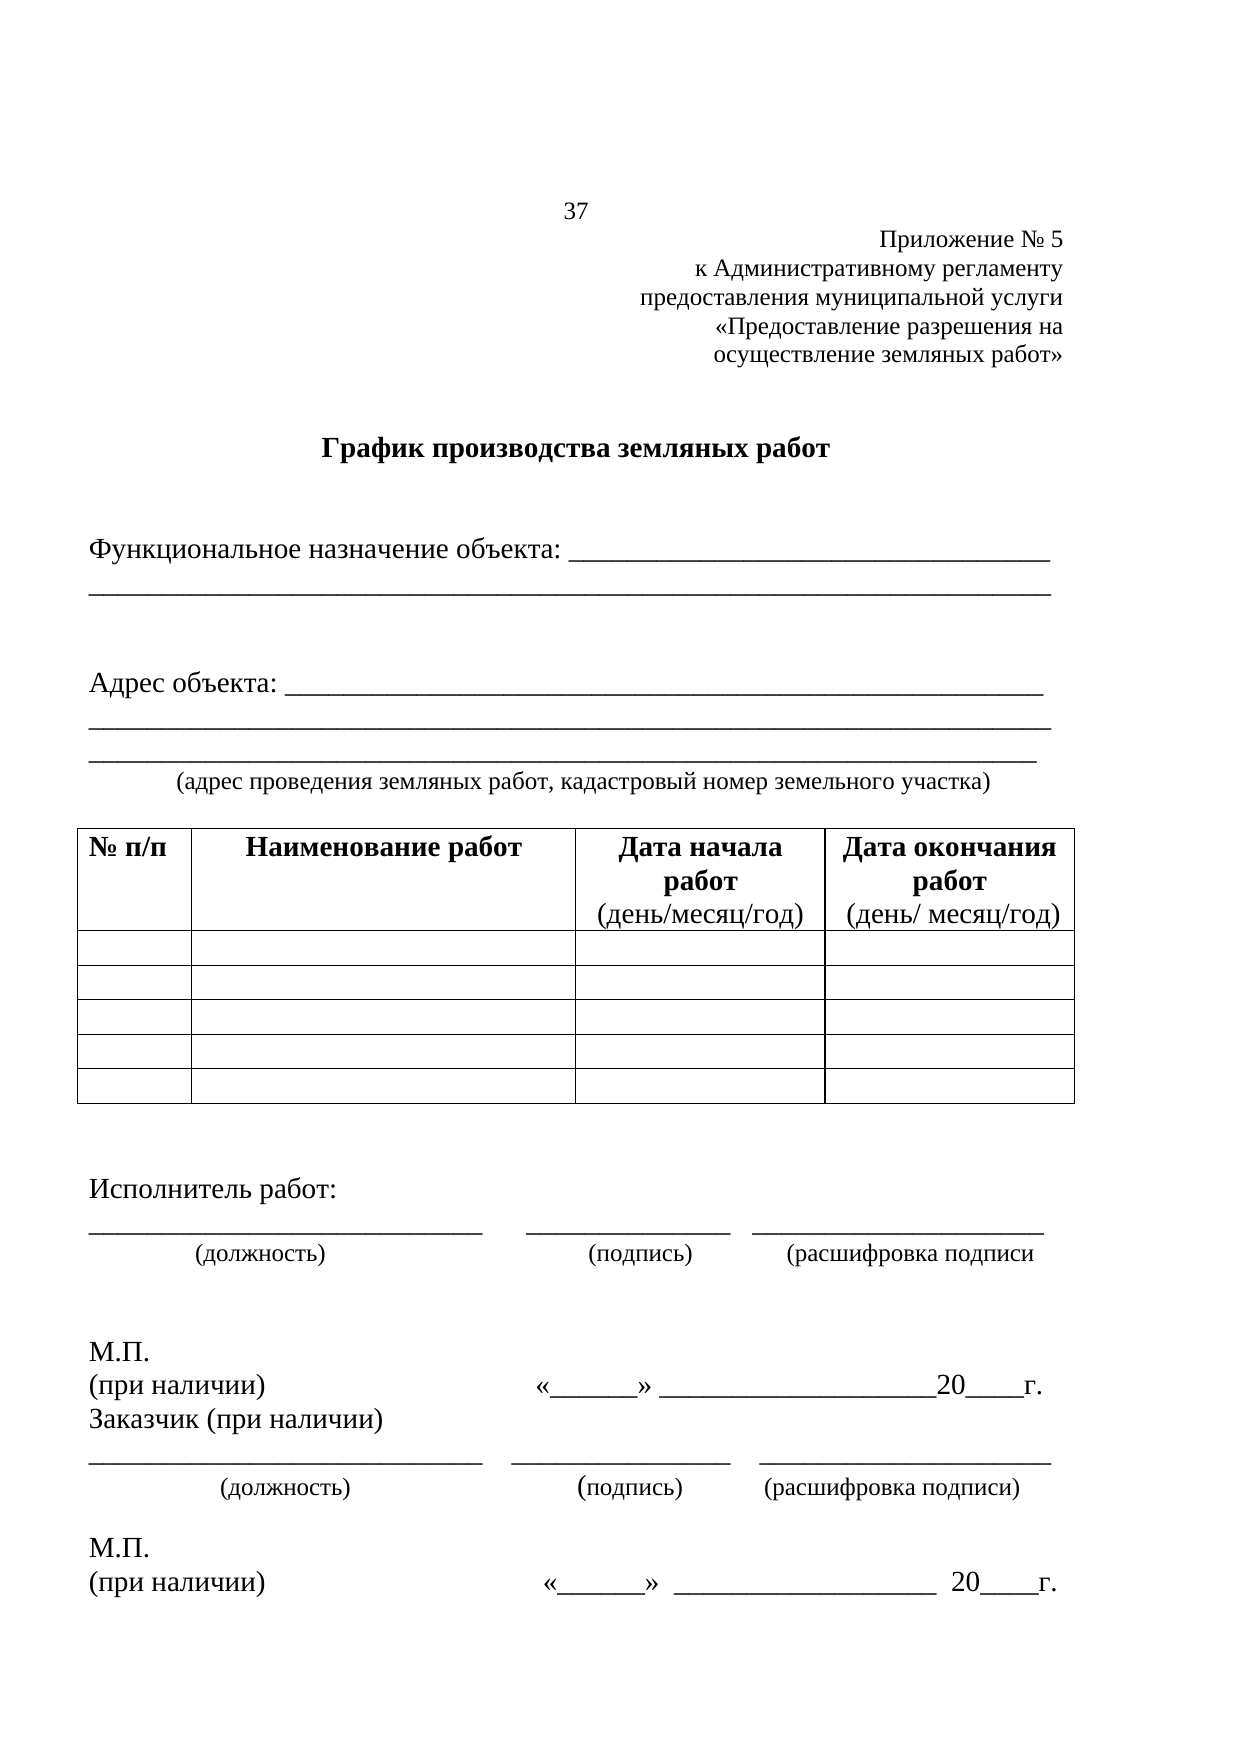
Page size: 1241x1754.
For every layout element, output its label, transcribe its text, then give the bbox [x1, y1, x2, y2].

table_header № п/п [78, 829, 191, 930]
table_header Дата окончания работ (день/ месяц/год) [826, 829, 1074, 930]
text ___________________________________________________________________________________________________________________________________ [88, 699, 1063, 766]
text предоставления муниципальной услуги [88, 282, 1063, 311]
table_cell [576, 1069, 824, 1103]
table_cell [826, 966, 1074, 999]
table_cell [576, 931, 824, 964]
text Функциональное назначение объекта: _________________________________ [88, 531, 1063, 565]
table_cell [826, 931, 1074, 964]
table_cell [78, 1000, 191, 1034]
table_cell [78, 1035, 191, 1068]
table_cell [576, 1000, 824, 1034]
text График производства земляных работ [88, 431, 1063, 464]
text (при наличии) «______» ___________________20____г. [88, 1367, 1063, 1401]
text Исполнитель работ: [88, 1171, 1063, 1204]
text ___________________________ _______________ ____________________ [88, 1434, 1063, 1468]
text (при наличии) «______» __________________ 20____г. [88, 1564, 1063, 1597]
text М.П. [88, 1334, 1063, 1367]
table_header Дата начала работ (день/месяц/год) [576, 829, 824, 930]
table_cell [576, 1035, 824, 1068]
text Адрес объекта: ____________________________________________________ [88, 665, 1063, 699]
text __________________________________________________________________ [88, 565, 1063, 632]
table_cell [78, 1069, 191, 1103]
table_cell [576, 966, 824, 999]
table_header Наименование работ [192, 829, 575, 930]
text (должность) (подпись) (расшифровка подписи) [88, 1468, 1063, 1502]
text М.П. [88, 1530, 1063, 1564]
text к Административному регламенту [88, 253, 1063, 282]
table_cell [826, 1069, 1074, 1103]
text Приложение № 5 [88, 224, 1063, 253]
text «Предоставление разрешения на [88, 311, 1063, 339]
table_cell [826, 1035, 1074, 1068]
table_cell [192, 1035, 575, 1068]
table_cell [192, 1000, 575, 1034]
text 37 [88, 196, 1063, 224]
table_cell [826, 1000, 1074, 1034]
text (должность) (подпись) (расшифровка подписи [88, 1238, 1063, 1267]
text осуществление земляных работ» [88, 339, 1063, 368]
table_cell [78, 966, 191, 999]
table_cell [192, 966, 575, 999]
table_cell [78, 931, 191, 964]
table_cell [192, 1069, 575, 1103]
text Заказчик (при наличии) [88, 1401, 1063, 1434]
text ___________________________ ______________ ____________________ [88, 1204, 1063, 1238]
table_cell [192, 931, 575, 964]
text (адрес проведения земляных работ, кадастровый номер земельного участка) [88, 766, 1063, 795]
